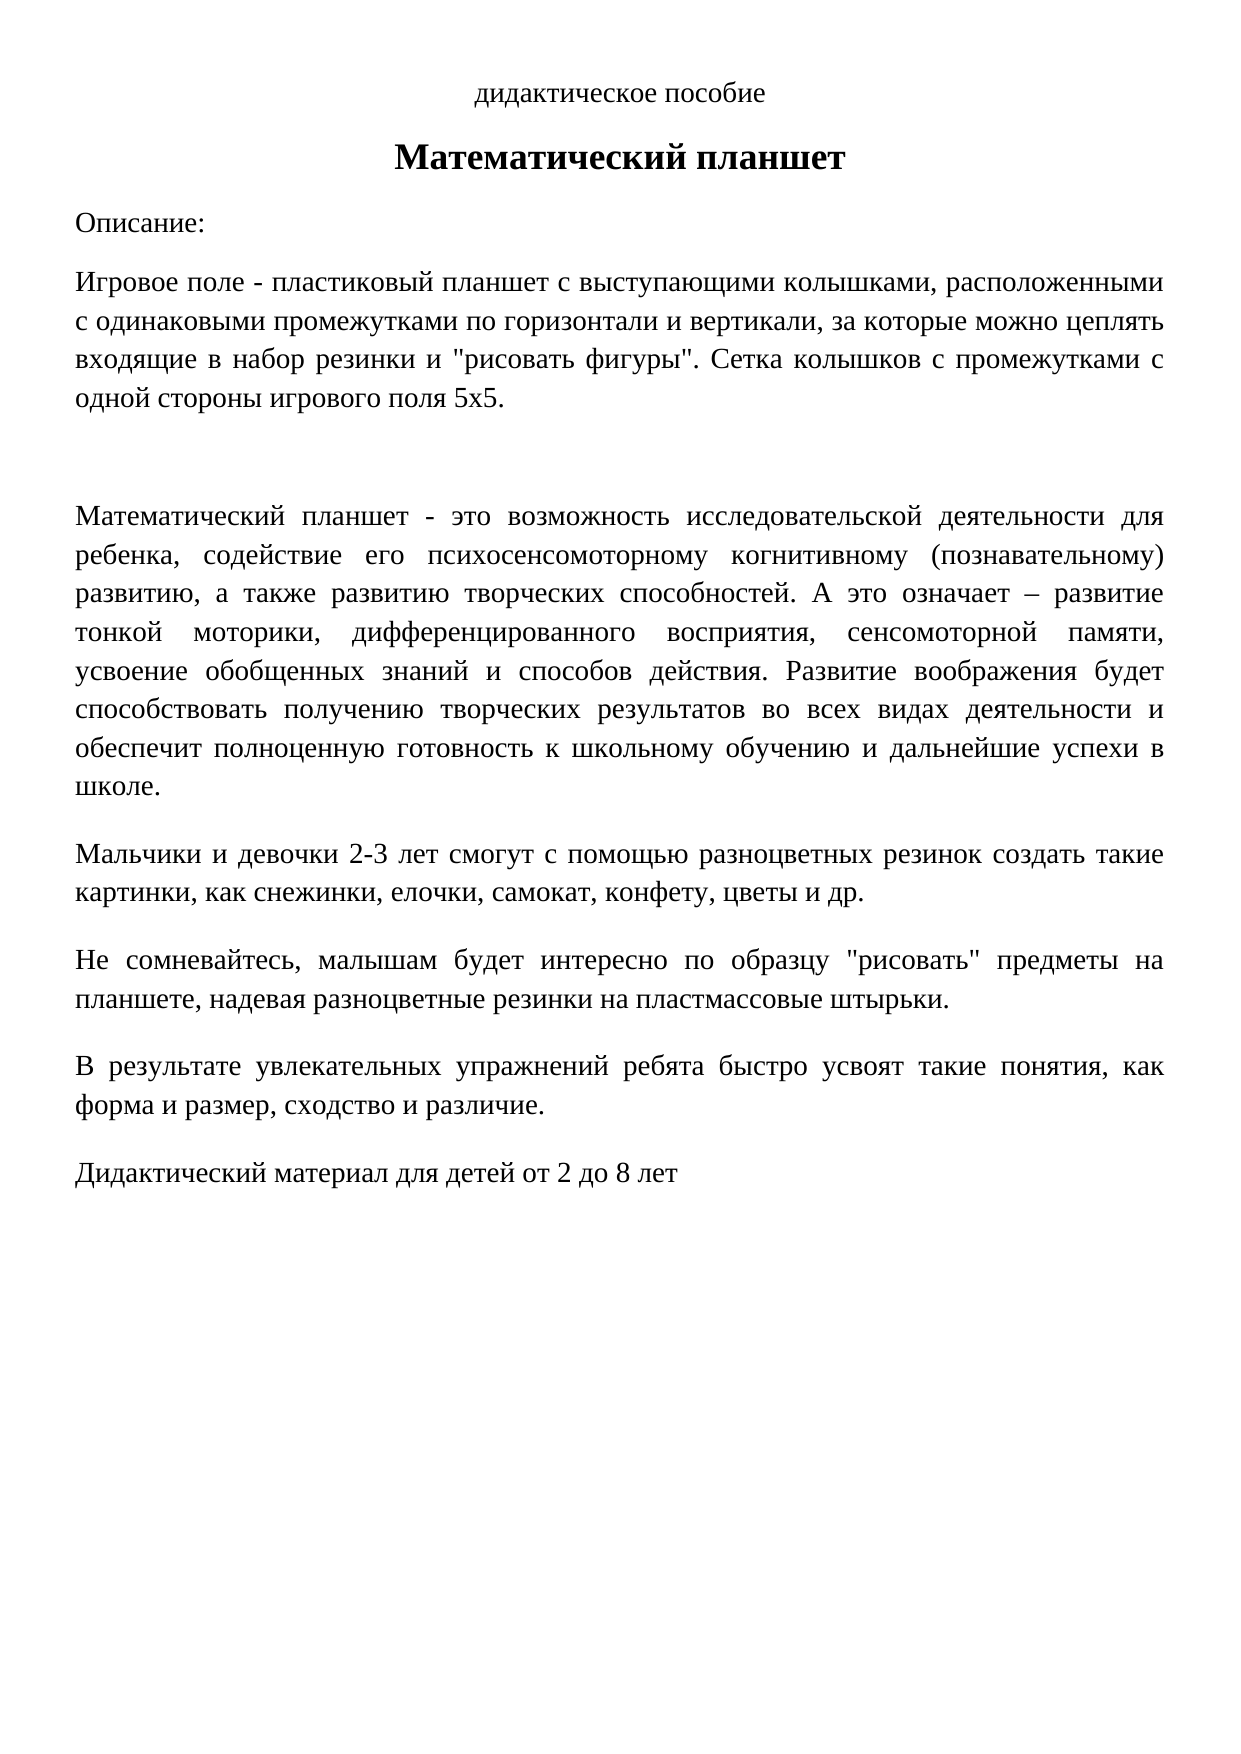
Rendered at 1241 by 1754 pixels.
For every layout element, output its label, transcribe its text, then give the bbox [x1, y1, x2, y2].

text Игровое поле - пластиковый планшет с выступающими колышками, расположенными с одинаковыми промежутками по горизонтали и вертикали, за которые можно цеплять входящие в набор резинки и "рисовать фигуры". Сетка колышков с промежутками с одной стороны игрового поля 5х5. [75, 264, 1165, 413]
text Мальчики и девочки 2-3 лет смогут с помощью разноцветных резинок создать такие картинки, как снежинки, елочки, самокат, конфету, цветы и др. [75, 836, 1165, 908]
text Математический планшет - это возможность исследовательской деятельности для ребенка, содействие его психосенсомоторному когнитивному (познавательному) развитию, а также развитию творческих способностей. А это означает – развитие тонкой моторики, дифференцированного восприятия, сенсомоторной памяти, усвоение обобщенных знаний и способов действия. Развитие воображения будет способствовать получению творческих результатов во всех видах деятельности и обеспечит полноценную готовность к школьному обучению и дальнейшие успехи в школе. [75, 498, 1165, 802]
text Не сомневайтесь, малышам будет интересно по образцу "рисовать" предметы на планшете, надевая разноцветные резинки на пластмассовые штырьки. [75, 942, 1165, 1014]
text дидактическое пособие [75, 75, 1165, 108]
text В результате увлекательных упражнений ребята быстро усвоят такие понятия, как форма и размер, сходство и различие. [75, 1048, 1165, 1121]
text Дидактический материал для детей от 2 до 8 лет [75, 1155, 1165, 1188]
text Математический планшет [75, 134, 1165, 177]
text Описание: [75, 205, 1165, 238]
